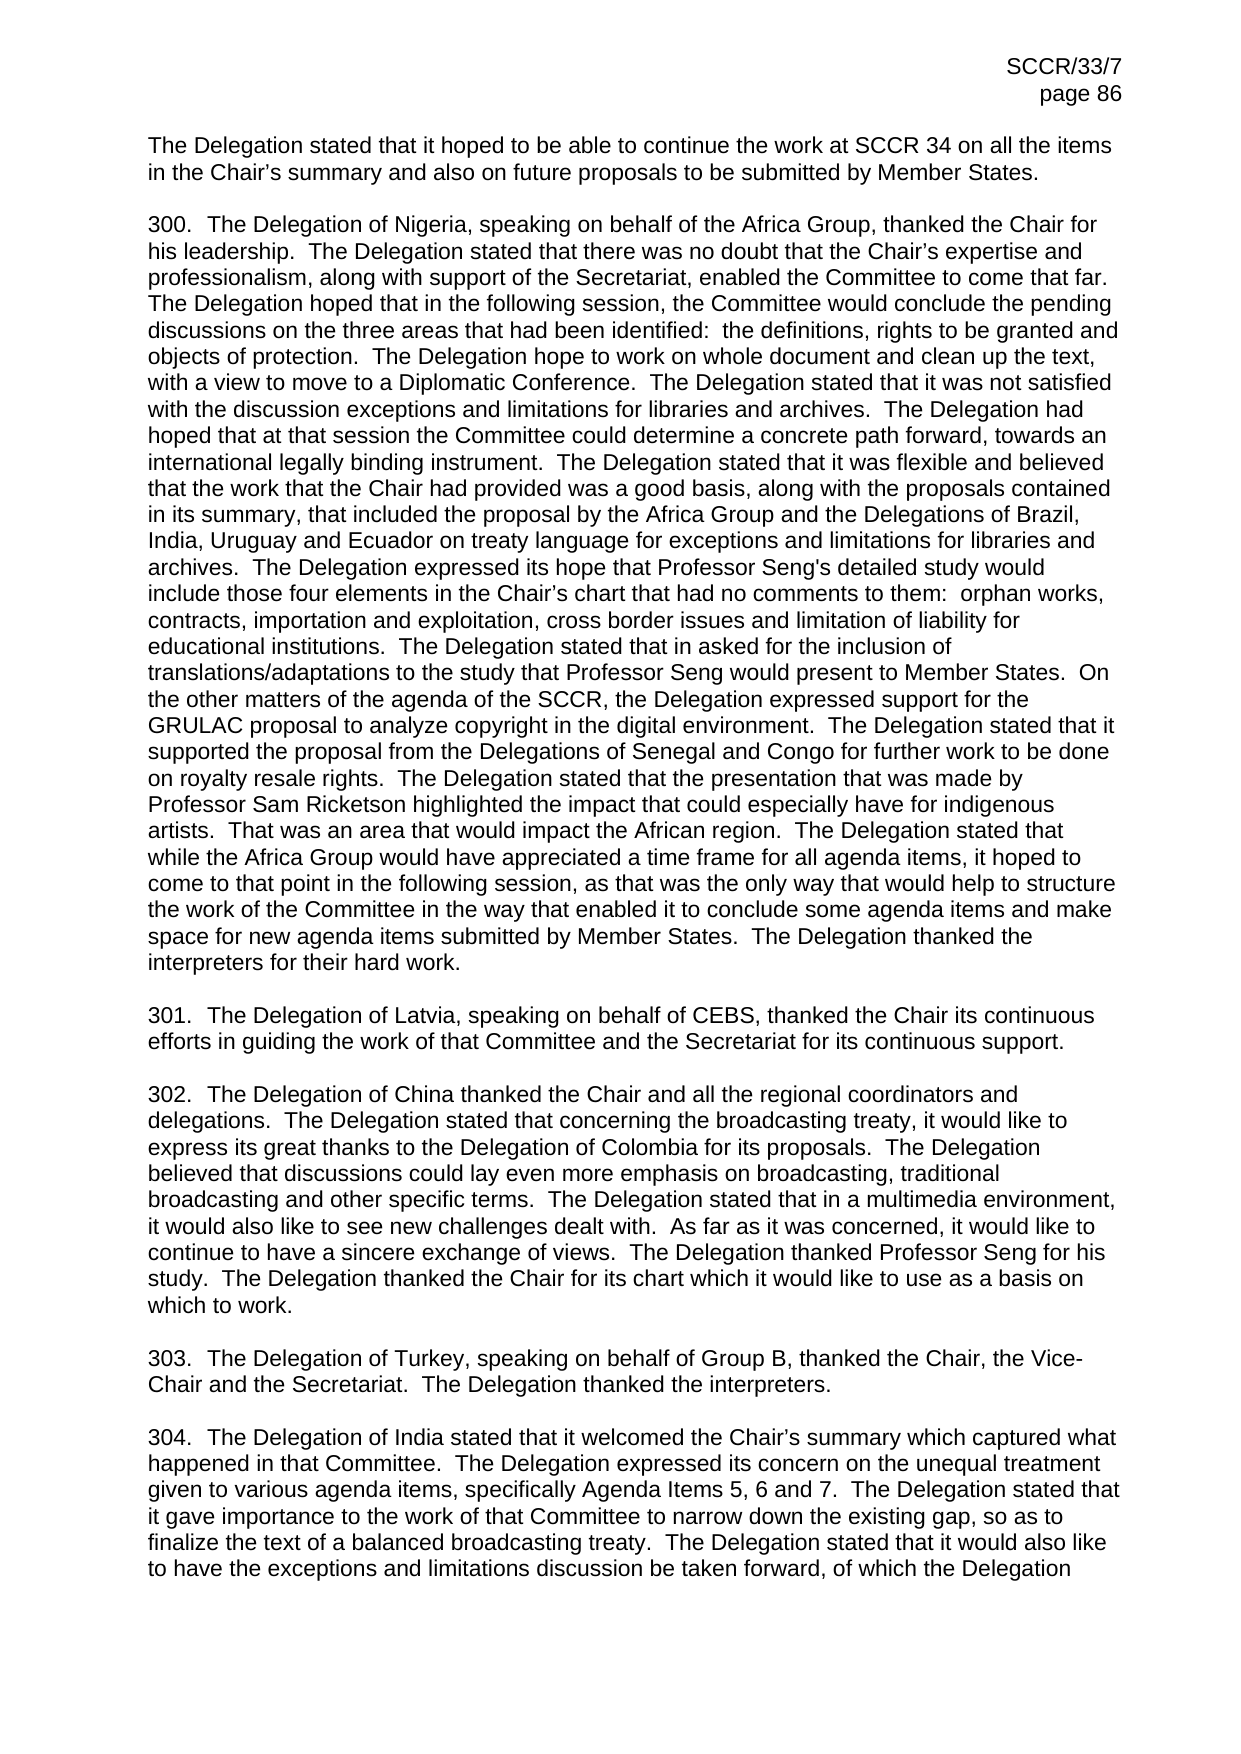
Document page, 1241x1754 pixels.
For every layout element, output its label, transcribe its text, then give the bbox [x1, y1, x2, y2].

list The Delegation of Nigeria, speaking on behalf of the Africa Group, thanked the Chair for his leadership. The Delegation stated that there was no doubt that the Chair’s expertise and professionalism, along with support of the Secretariat, enabled the Committee to come that far. The Delegation hoped that in the following session, the Committee would conclude the pending discussions on the three areas that had been identified: the definitions, rights to be granted and objects of protection. The Delegation hope to work on whole document and clean up the text, with a view to move to a Diplomatic Conference. The Delegation stated that it was not satisfied with the discussion exceptions and limitations for libraries and archives. The Delegation had hoped that at that session the Committee could determine a concrete path forward, towards an international legally binding instrument. The Delegation stated that it was flexible and believed that the work that the Chair had provided was a good basis, along with the proposals contained in its summary, that included the proposal by the Africa Group and the Delegations of Brazil, India, Uruguay and Ecuador on treaty language for exceptions and limitations for libraries and archives. The Delegation expressed its hope that Professor Seng's detailed study would include those four elements in the Chair’s chart that had no comments to them: orphan works, contracts, importation and exploitation, cross border issues and limitation of liability for educational institutions. The Delegation stated that in asked for the inclusion of translations/adaptations to the study that Professor Seng would present to Member States. On the other matters of the agenda of the SCCR, the Delegation expressed support for the GRULAC proposal to analyze copyright in the digital environment. The Delegation stated that it supported the proposal from the Delegations of Senegal and Congo for further work to be done on royalty resale rights. The Delegation stated that the presentation that was made by Professor Sam Ricketson highlighted the impact that could especially have for indigenous artists. That was an area that would impact the African region. The Delegation stated that while the Africa Group would have appreciated a time frame for all agenda items, it hoped to come to that point in the following session, as that was the only way that would help to structure the work of the Committee in the way that enabled it to conclude some agenda items and make space for new agenda items submitted by Member States. The Delegation thanked the interpreters for their hard work. [148, 211, 1122, 976]
list The Delegation of Turkey, speaking on behalf of Group B, thanked the Chair, the Vice-Chair and the Secretariat. The Delegation thanked the interpreters. [148, 1344, 1122, 1397]
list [148, 132, 1122, 185]
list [148, 1423, 1122, 1582]
list The Delegation of Latvia, speaking on behalf of CEBS, thanked the Chair its continuous efforts in guiding the work of that Committee and the Secretariat for its continuous support. [148, 1002, 1122, 1054]
list The Delegation of China thanked the Chair and all the regional coordinators and delegations. The Delegation stated that concerning the broadcasting treaty, it would like to express its great thanks to the Delegation of Colombia for its proposals. The Delegation believed that discussions could lay even more emphasis on broadcasting, traditional broadcasting and other specific terms. The Delegation stated that in a multimedia environment, it would also like to see new challenges dealt with. As far as it was concerned, it would like to continue to have a sincere exchange of views. The Delegation thanked Professor Seng for his study. The Delegation thanked the Chair for its chart which it would like to use as a basis on which to work. [148, 1081, 1122, 1318]
